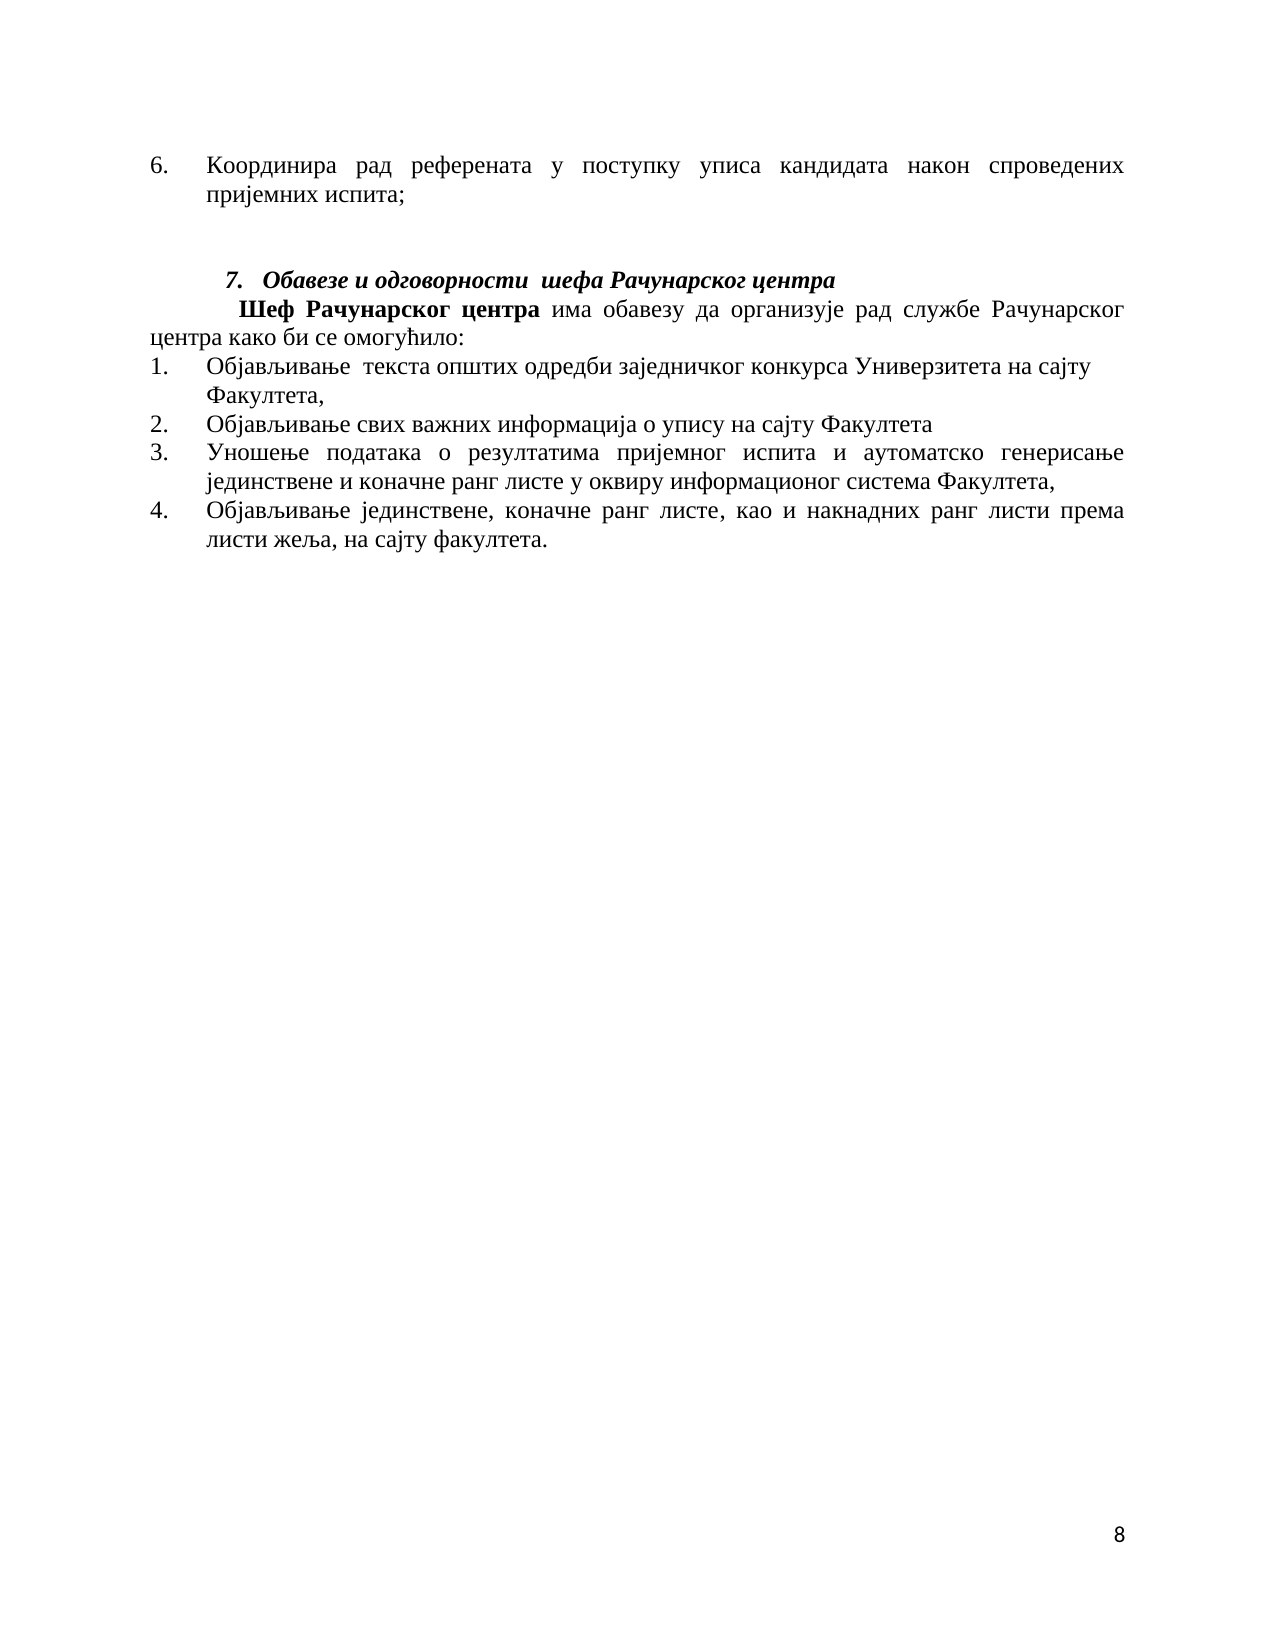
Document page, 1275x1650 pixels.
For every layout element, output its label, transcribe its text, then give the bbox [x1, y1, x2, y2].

list Обавезе и одговорности шефа Рачунарског центра [225, 265, 1125, 294]
text Шеф Рачунарског центра има обавезу да организује рад службе Рачунарског центра како би се омогућило: [150, 294, 1125, 351]
list Објављивање свих важних информација о упису на сајту Факултета [150, 409, 1125, 437]
list Уношење података о резултатима пријемног испита и аутоматско генерисање јединствене и коначне ранг листе у оквиру информационог система Факултета, [150, 437, 1125, 495]
list Објављивање јединствене, коначне ранг листе, као и накнадних ранг листи према листи жеља, на сајту факултета. [150, 495, 1125, 552]
list Објављивање текста општих одредби заједничког конкурса Универзитета на сајту Факултета, [150, 351, 1125, 409]
list Координира рад референата у поступку уписа кандидата након спроведених пријемних испита; [150, 150, 1125, 207]
